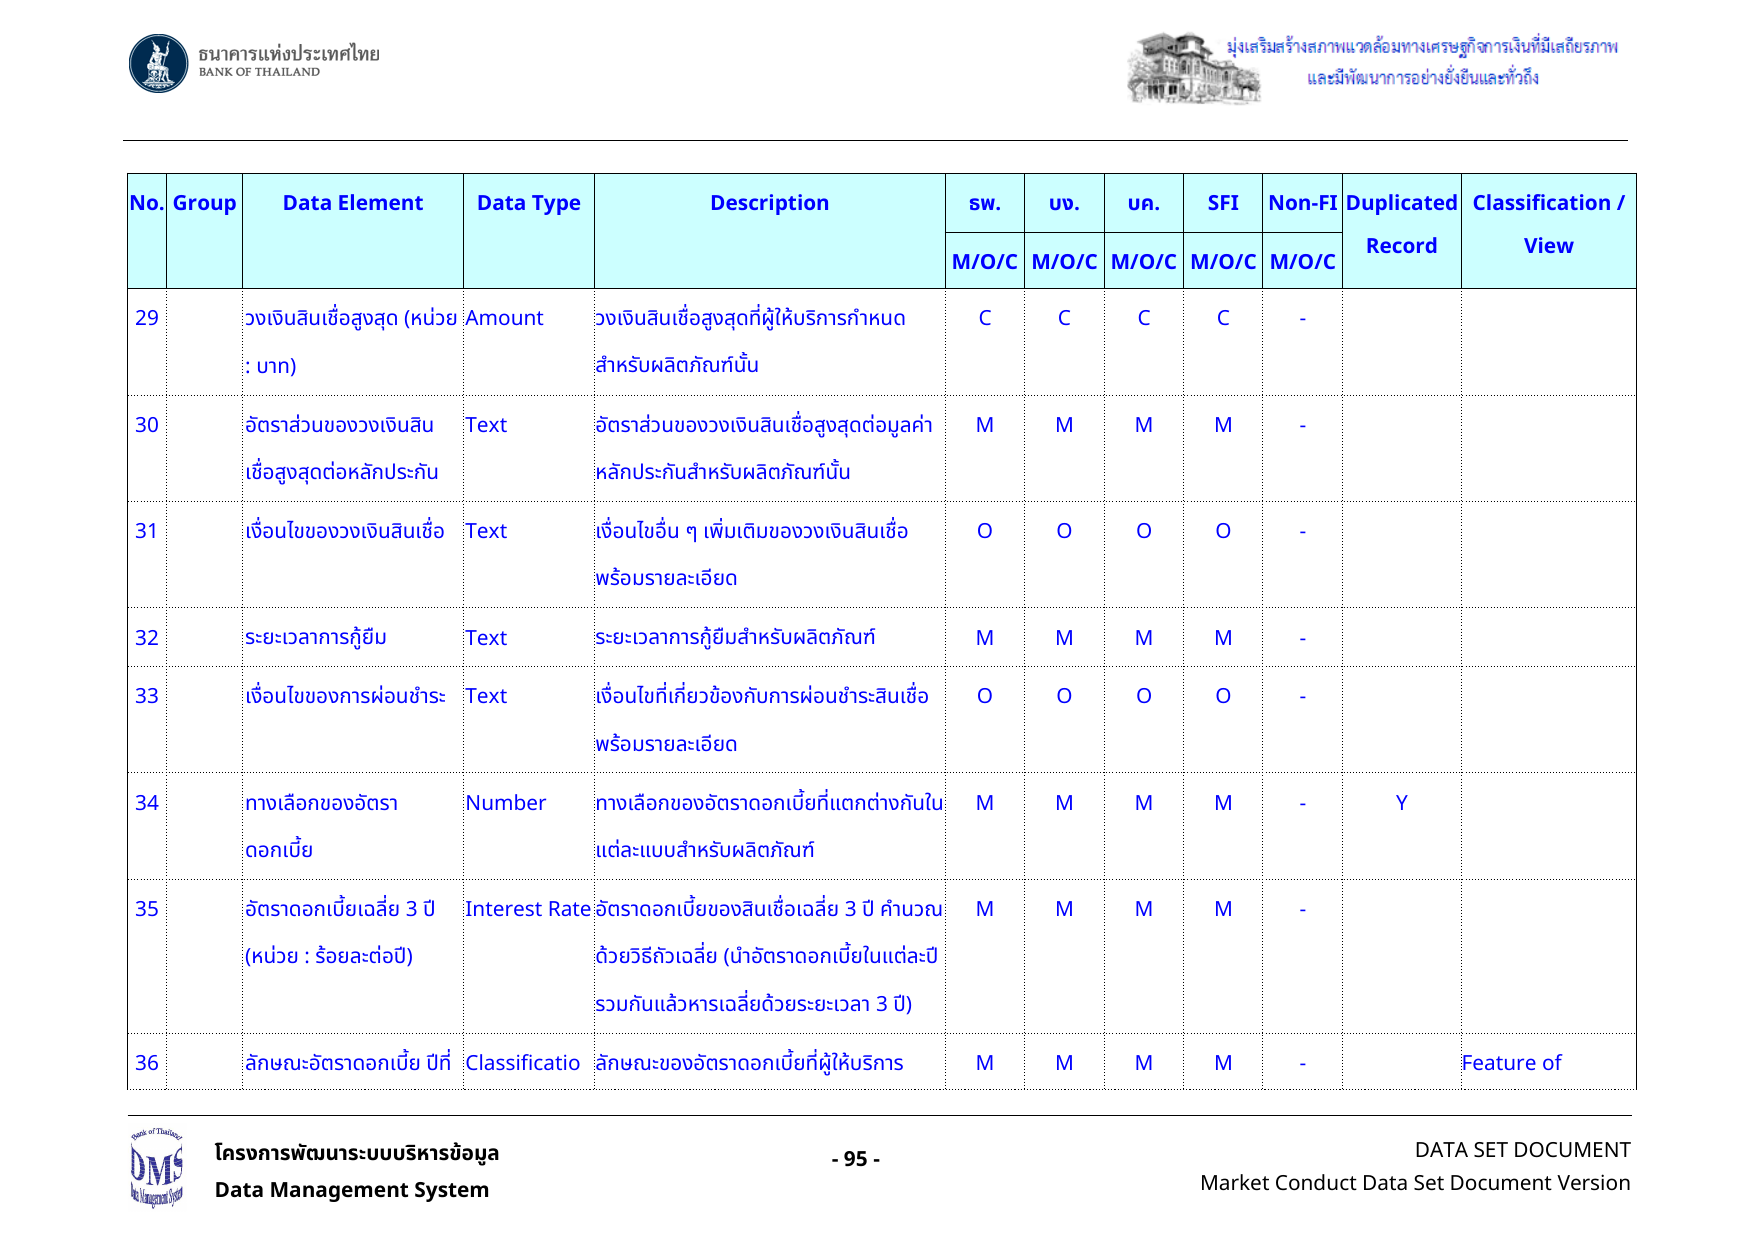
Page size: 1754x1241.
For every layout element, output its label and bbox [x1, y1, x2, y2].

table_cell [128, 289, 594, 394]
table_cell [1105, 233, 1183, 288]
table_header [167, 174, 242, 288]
picture [1126, 28, 1622, 108]
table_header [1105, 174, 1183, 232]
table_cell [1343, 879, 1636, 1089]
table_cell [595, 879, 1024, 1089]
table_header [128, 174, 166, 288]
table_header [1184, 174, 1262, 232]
picture [118, 24, 391, 103]
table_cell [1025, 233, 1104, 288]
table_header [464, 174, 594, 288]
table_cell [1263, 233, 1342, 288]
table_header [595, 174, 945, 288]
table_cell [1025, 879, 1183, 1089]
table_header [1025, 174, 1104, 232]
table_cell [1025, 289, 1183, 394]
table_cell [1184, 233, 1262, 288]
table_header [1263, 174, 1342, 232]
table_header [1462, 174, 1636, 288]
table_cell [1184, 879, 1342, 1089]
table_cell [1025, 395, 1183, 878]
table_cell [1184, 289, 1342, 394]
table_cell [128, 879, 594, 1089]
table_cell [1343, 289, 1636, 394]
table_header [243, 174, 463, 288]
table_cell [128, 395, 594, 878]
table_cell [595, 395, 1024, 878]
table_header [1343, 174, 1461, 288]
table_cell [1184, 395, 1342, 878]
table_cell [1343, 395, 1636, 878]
picture [127, 1123, 187, 1212]
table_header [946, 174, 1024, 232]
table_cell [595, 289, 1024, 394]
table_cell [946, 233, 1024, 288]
